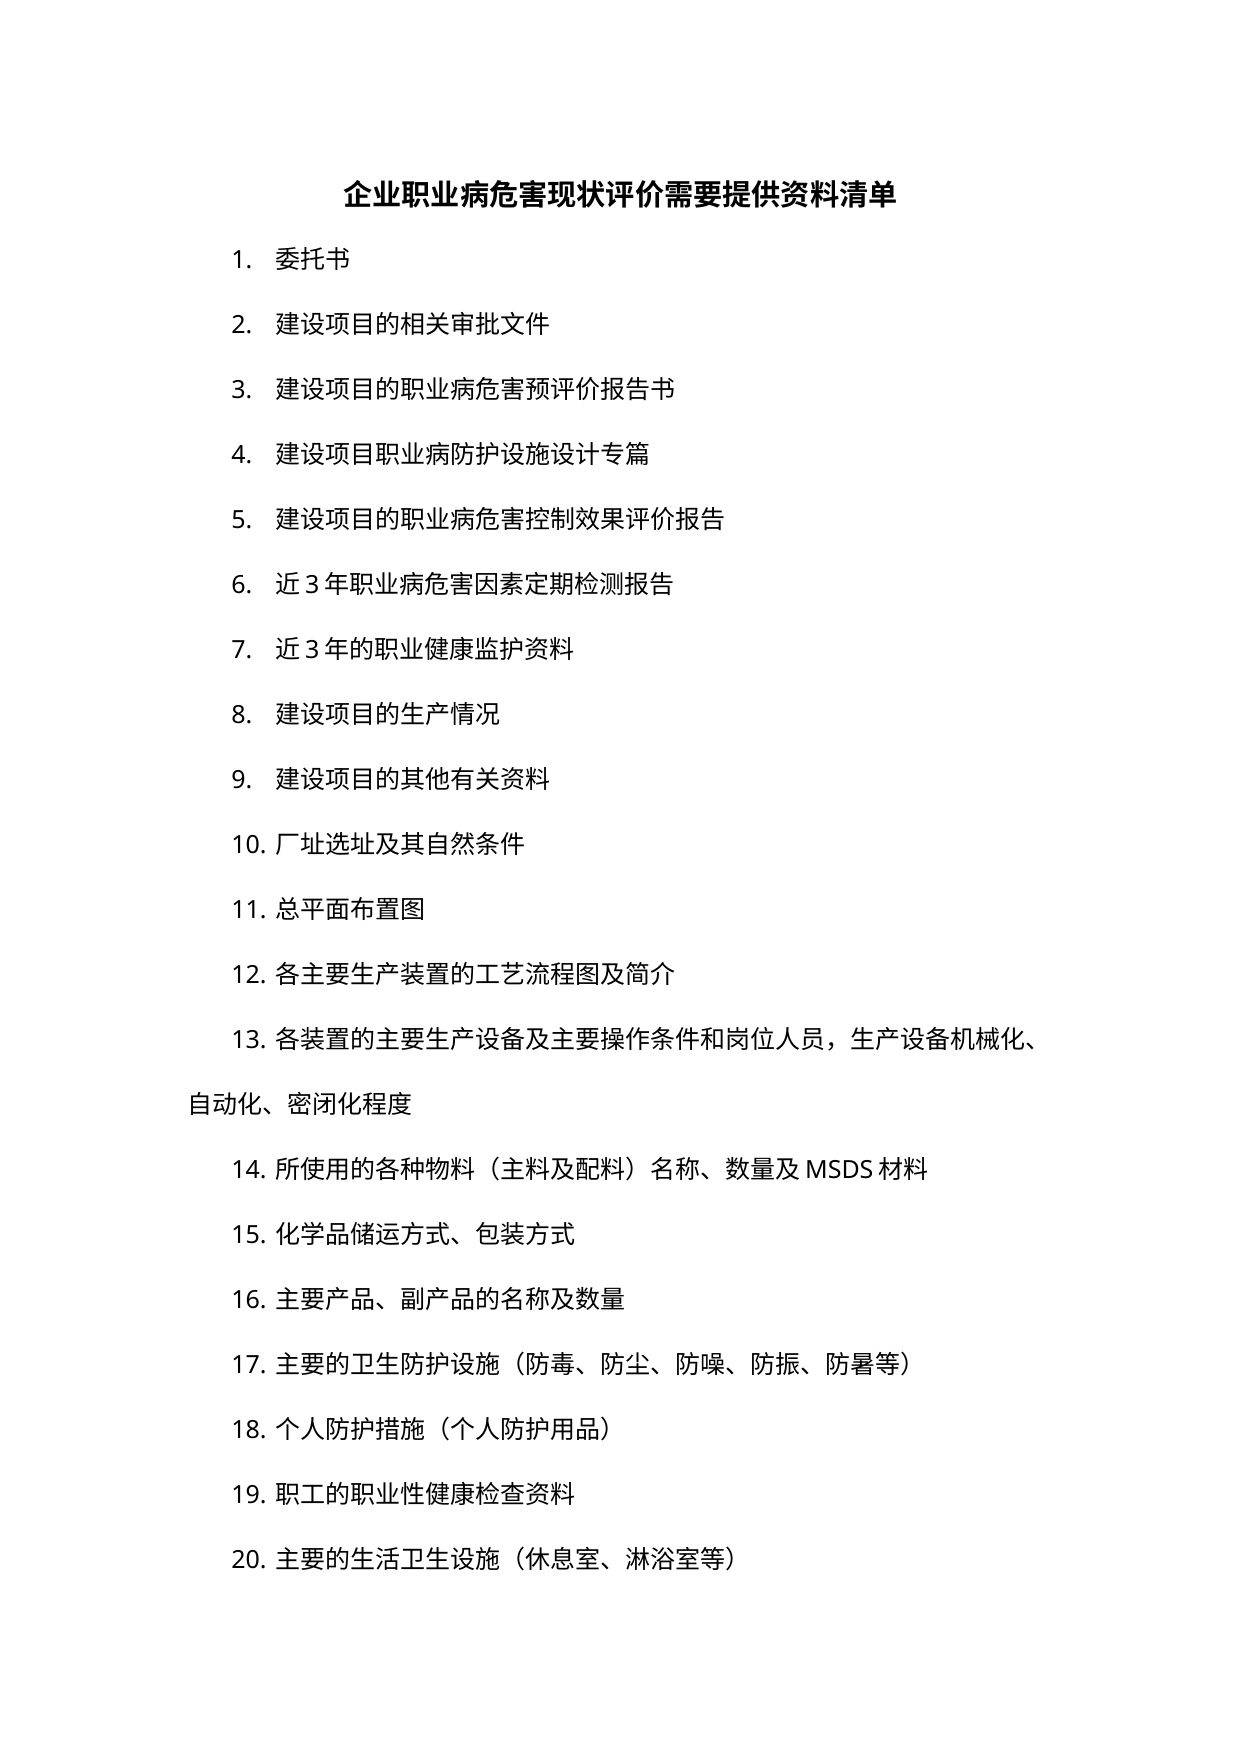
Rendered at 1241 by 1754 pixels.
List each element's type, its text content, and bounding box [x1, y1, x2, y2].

list 主要的生活卫生设施（休息室、淋浴室等） [187, 1525, 1053, 1590]
list 各主要生产装置的工艺流程图及简介 [231, 940, 1053, 1005]
list 厂址选址及其自然条件 [231, 810, 1053, 875]
list 建设项目的职业病危害预评价报告书 [231, 355, 1053, 420]
list 建设项目的其他有关资料 [231, 745, 1053, 810]
list 建设项目职业病防护设施设计专篇 [231, 420, 1053, 485]
list 各装置的主要生产设备及主要操作条件和岗位人员，生产设备机械化、自动化、密闭化程度 [187, 1005, 1053, 1135]
list 建设项目的职业病危害控制效果评价报告 [231, 485, 1053, 550]
text 企业职业病危害现状评价需要提供资料清单 [187, 160, 1053, 225]
list 近3年职业病危害因素定期检测报告 [231, 550, 1053, 615]
list 委托书 [231, 225, 1053, 290]
list 所使用的各种物料（主料及配料）名称、数量及MSDS材料 [187, 1135, 1053, 1200]
list 近3年的职业健康监护资料 [231, 615, 1053, 680]
list 职工的职业性健康检查资料 [187, 1460, 1053, 1525]
list 总平面布置图 [231, 875, 1053, 940]
list 建设项目的生产情况 [231, 680, 1053, 745]
list 建设项目的相关审批文件 [231, 290, 1053, 355]
list 个人防护措施（个人防护用品） [187, 1395, 1053, 1460]
list 主要产品、副产品的名称及数量 [187, 1265, 1053, 1330]
list 化学品储运方式、包装方式 [187, 1200, 1053, 1265]
list 主要的卫生防护设施（防毒、防尘、防噪、防振、防暑等） [187, 1330, 1053, 1395]
